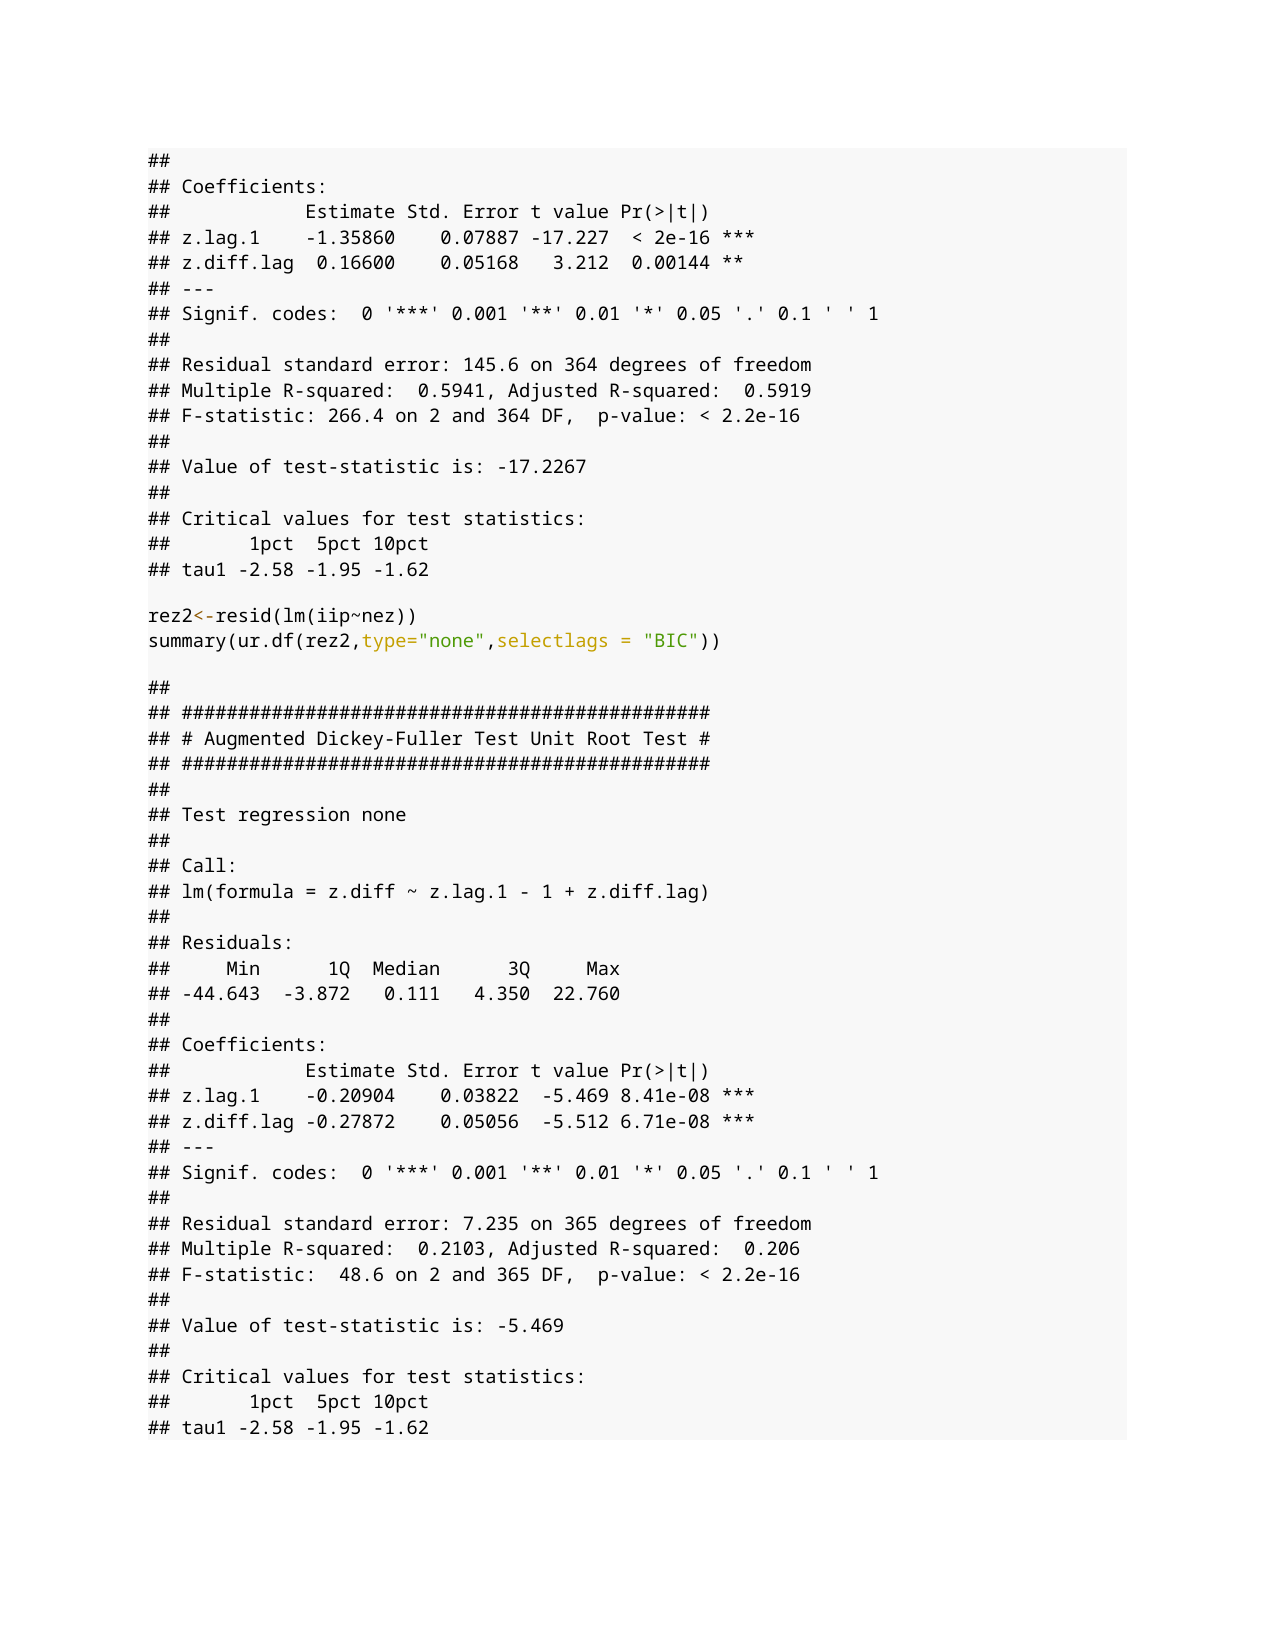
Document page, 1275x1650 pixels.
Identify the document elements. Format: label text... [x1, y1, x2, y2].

text rez2<-resid(lm(iip~nez)) summary(ur.df(rez2,type="none",selectlags = "BIC")) [418, 602, 1127, 653]
text ## ## ############################################### ## # Augmented Dickey-Fuller Test Unit Root Test # ## ############################################### ## ## Test regression none ## ## Call: ## lm(formula = z.diff ~ z.lag.1 - 1 + z.diff.lag) ## ## Residuals: ## Min 1Q Median 3Q Max ## -44.643 -3.872 0.111 4.350 22.760 ## ## Coefficients: ## Estimate Std. Error t value Pr(>|t|) ## z.lag.1 -0.20904 0.03822 -5.469 8.41e-08 *** ## z.diff.lag -0.27872 0.05056 -5.512 6.71e-08 *** ## --- ## Signif. codes: 0 '***' 0.001 '**' 0.01 '*' 0.05 '.' 0.1 ' ' 1 ## ## Residual standard error: 7.235 on 365 degrees of freedom ## Multiple R-squared: 0.2103, Adjusted R-squared: 0.206 ## F-statistic: 48.6 on 2 and 365 DF, p-value: < 2.2e-16 ## ## Value of test-statistic is: -5.469 ## ## Critical values for test statistics: ## 1pct 5pct 10pct ## tau1 -2.58 -1.95 -1.62 [148, 674, 1127, 1440]
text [148, 148, 1127, 581]
